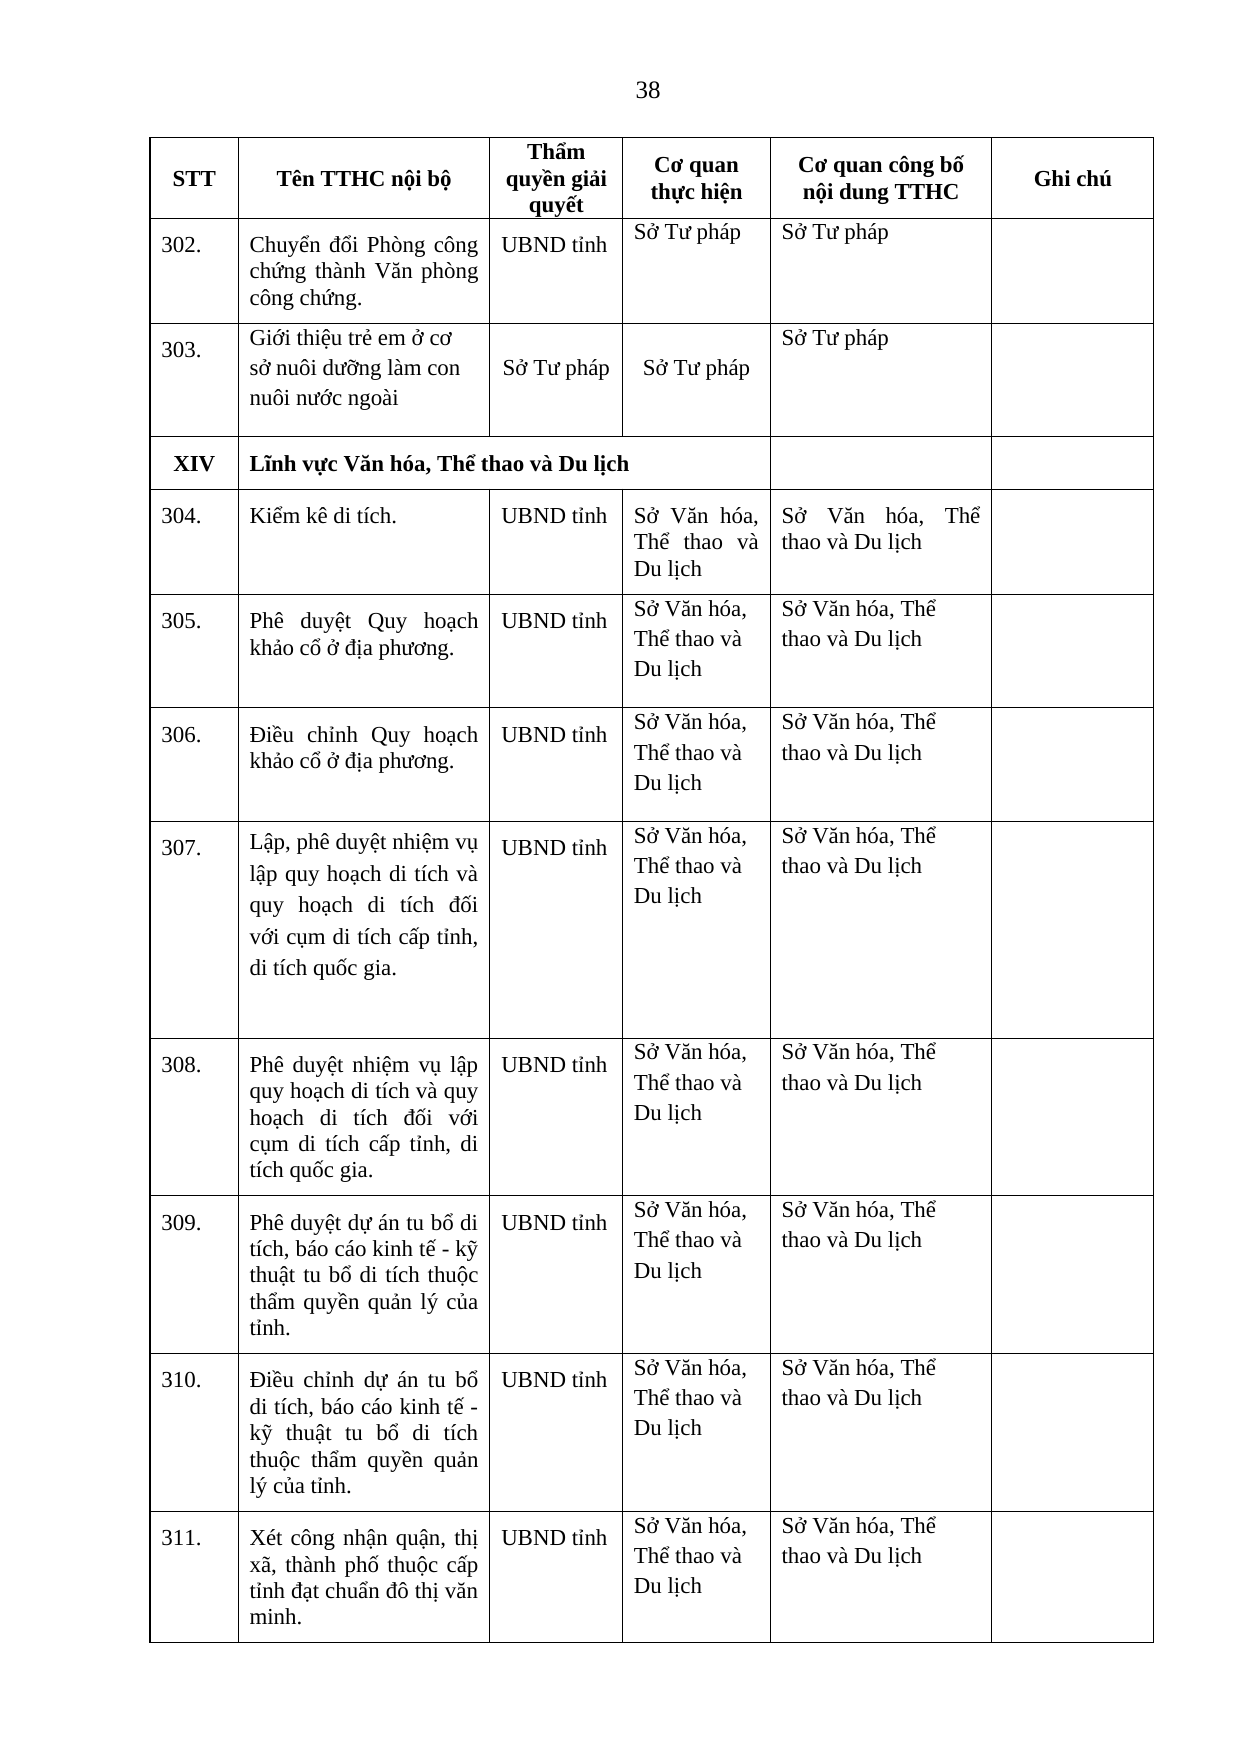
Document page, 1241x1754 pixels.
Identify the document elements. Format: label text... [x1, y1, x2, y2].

table_cell UBND tỉnh [490, 1196, 622, 1353]
table_cell Sở Văn hóa, Thể thao và Du lịch [623, 595, 770, 707]
table_cell Sở Tư pháp [771, 219, 991, 322]
table_cell [992, 219, 1153, 322]
table_header Thẩm quyền giải quyết [490, 138, 622, 217]
table_header STT [151, 138, 238, 217]
table_cell [151, 324, 238, 436]
table_cell UBND tỉnh [490, 1039, 622, 1195]
table_cell Xét công nhận quận, thị xã, thành phố thuộc cấp tỉnh đạt chuẩn đô thị văn minh. [239, 1512, 489, 1642]
table_header Tên TTHC nội bộ [239, 138, 489, 217]
table_cell Sở Văn hóa, Thể thao và Du lịch [623, 1354, 770, 1511]
table_cell UBND tỉnh [490, 595, 622, 707]
table_header Cơ quan thực hiện [623, 138, 770, 217]
table_cell Sở Văn hóa, Thể thao và Du lịch [623, 822, 770, 1037]
table_cell [992, 324, 1153, 436]
table_cell Sở Văn hóa, Thể thao và Du lịch [623, 708, 770, 821]
table_cell Sở Văn hóa, Thể thao và Du lịch [771, 595, 991, 707]
table_cell [151, 1196, 238, 1353]
table_cell Sở Văn hóa, Thể thao và Du lịch [771, 1196, 991, 1353]
table_cell [992, 708, 1153, 821]
table_cell UBND tỉnh [490, 708, 622, 821]
table_cell Sở Văn hóa, Thể thao và Du lịch [771, 1039, 991, 1195]
table_cell Sở Văn hóa, Thể thao và Du lịch [771, 1354, 991, 1511]
table_cell [992, 595, 1153, 707]
table_cell [151, 1512, 238, 1642]
table_cell UBND tỉnh [490, 822, 622, 1037]
table_cell Chuyển đổi Phòng công chứng thành Văn phòng công chứng. [239, 219, 489, 322]
table_cell UBND tỉnh [490, 1512, 622, 1642]
table_cell Lĩnh vực Văn hóa, Thể thao và Du lịch [239, 437, 770, 488]
table_cell [151, 595, 238, 707]
table_cell XIV [151, 437, 238, 488]
table_cell [992, 822, 1153, 1037]
table_cell Kiểm kê di tích. [239, 490, 489, 594]
table_cell Lập, phê duyệt nhiệm vụ lập quy hoạch di tích và quy hoạch di tích đối với cụm di tích cấp tỉnh, di tích quốc gia. [239, 822, 489, 1037]
table_cell [151, 1039, 238, 1195]
table_cell Phê duyệt nhiệm vụ lập quy hoạch di tích và quy hoạch di tích đối với cụm di tích cấp tỉnh, di tích quốc gia. [239, 1039, 489, 1195]
table_cell Sở Văn hóa, Thể thao và Du lịch [771, 822, 991, 1037]
table_cell Sở Tư pháp [623, 219, 770, 322]
table_cell [151, 822, 238, 1037]
table_cell Giới thiệu trẻ em ở cơ sở nuôi dưỡng làm con nuôi nước ngoài [239, 324, 489, 436]
table_cell [992, 490, 1153, 594]
table_cell Điều chỉnh dự án tu bổ di tích, báo cáo kinh tế - kỹ thuật tu bổ di tích thuộc thẩm quyền quản lý của tỉnh. [239, 1354, 489, 1511]
table_cell Sở Văn hóa, Thể thao và Du lịch [771, 708, 991, 821]
table_cell Sở Văn hóa, Thể thao và Du lịch [623, 1196, 770, 1353]
table_cell [992, 1512, 1153, 1642]
table_cell [151, 708, 238, 821]
table_cell UBND tỉnh [490, 1354, 622, 1511]
table_cell [992, 437, 1153, 488]
table_cell Sở Văn hóa, Thể thao và Du lịch [623, 490, 770, 594]
table_cell Điều chỉnh Quy hoạch khảo cổ ở địa phương. [239, 708, 489, 821]
table_cell Sở Văn hóa, Thể thao và Du lịch [623, 1512, 770, 1642]
table_header Ghi chú [992, 138, 1153, 217]
table_cell Sở Văn hóa, Thể thao và Du lịch [771, 1512, 991, 1642]
table_cell Sở Tư pháp [623, 324, 770, 436]
table_cell UBND tỉnh [490, 219, 622, 322]
table_cell [992, 1196, 1153, 1353]
table_cell UBND tỉnh [490, 490, 622, 594]
table_cell [151, 1354, 238, 1511]
table_header Cơ quan công bố nội dung TTHC [771, 138, 991, 217]
table_cell [992, 1039, 1153, 1195]
table_cell Sở Văn hóa, Thể thao và Du lịch [771, 490, 991, 594]
table_cell Phê duyệt dự án tu bổ di tích, báo cáo kinh tế - kỹ thuật tu bổ di tích thuộc thẩm quyền quản lý của tỉnh. [239, 1196, 489, 1353]
table_cell [151, 490, 238, 594]
table_cell Phê duyệt Quy hoạch khảo cổ ở địa phương. [239, 595, 489, 707]
table_cell [151, 219, 238, 322]
table_cell Sở Tư pháp [771, 324, 991, 436]
table_cell Sở Tư pháp [490, 324, 622, 436]
table_cell [771, 437, 991, 488]
table_cell [992, 1354, 1153, 1511]
table_cell Sở Văn hóa, Thể thao và Du lịch [623, 1039, 770, 1195]
